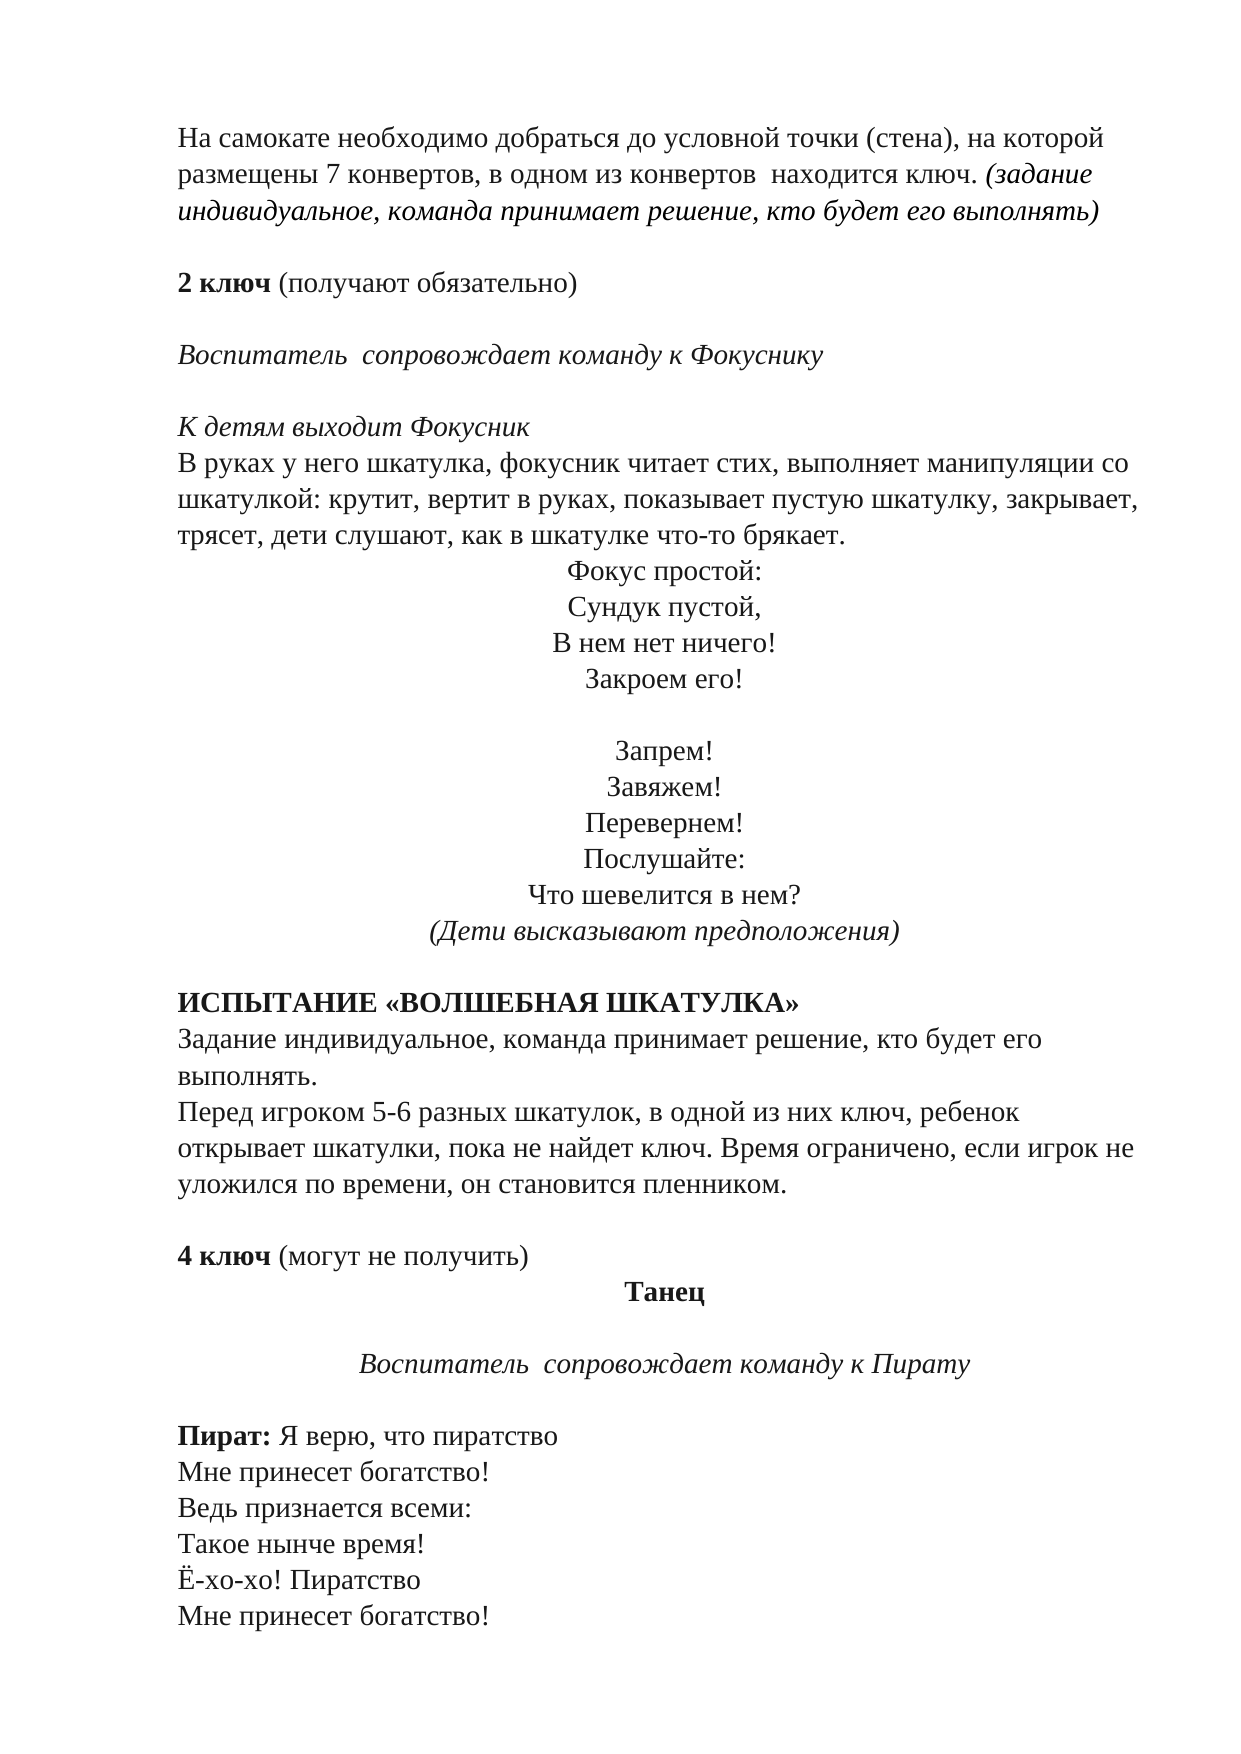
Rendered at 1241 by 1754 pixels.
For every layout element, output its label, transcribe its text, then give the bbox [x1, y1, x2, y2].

text На самокате необходимо добраться до условной точки (стена), на которой размещены 7 конвертов, в одном из конвертов находится ключ. (задание индивидуальное, команда принимает решение, кто будет его выполнять) [177, 118, 1152, 226]
text В нем нет ничего! [177, 623, 1152, 659]
text Перед игроком 5-6 разных шкатулок, в одной из них ключ, ребенок открывает шкатулки, пока не найдет ключ. Время ограничено, если игрок не уложился по времени, он становится пленником. [177, 1091, 1152, 1199]
text Мне принесет богатство! [177, 1596, 1152, 1632]
text Танец [177, 1271, 1152, 1307]
text К детям выходит Фокусник [177, 406, 1152, 442]
text Мне принесет богатство! [177, 1452, 1152, 1488]
text Фокус простой: [177, 551, 1152, 587]
text В руках у него шкатулка, фокусник читает стих, выполняет манипуляции со шкатулкой: крутит, вертит в руках, показывает пустую шкатулку, закрывает, трясет, дети слушают, как в шкатулке что-то брякает. [177, 442, 1152, 551]
text Пират: Я верю, что пиратство [177, 1416, 1152, 1452]
text Ведь признается всеми: [177, 1488, 1152, 1524]
text Завяжем! [177, 767, 1152, 803]
text Запрем! [177, 731, 1152, 767]
text ИСПЫТАНИЕ «ВОЛШЕБНАЯ ШКАТУЛКА» [177, 983, 1152, 1019]
text Такое нынче время! [177, 1524, 1152, 1560]
text Послушайте: [177, 839, 1152, 875]
text Ё-хо-хо! Пиратство [177, 1560, 1152, 1596]
text Сундук пустой, [177, 587, 1152, 623]
text Воспитатель сопровождает команду к Фокуснику [177, 334, 1152, 370]
text (Дети высказывают предположения) [177, 911, 1152, 947]
text 2 ключ (получают обязательно) [177, 262, 1152, 298]
text Задание индивидуальное, команда принимает решение, кто будет его выполнять. [177, 1019, 1152, 1091]
text Закроем его! [177, 659, 1152, 695]
text Что шевелится в нем? [177, 875, 1152, 911]
text 4 ключ (могут не получить) [177, 1235, 1152, 1271]
text Воспитатель сопровождает команду к Пирату [177, 1343, 1152, 1379]
text Перевернем! [177, 803, 1152, 839]
